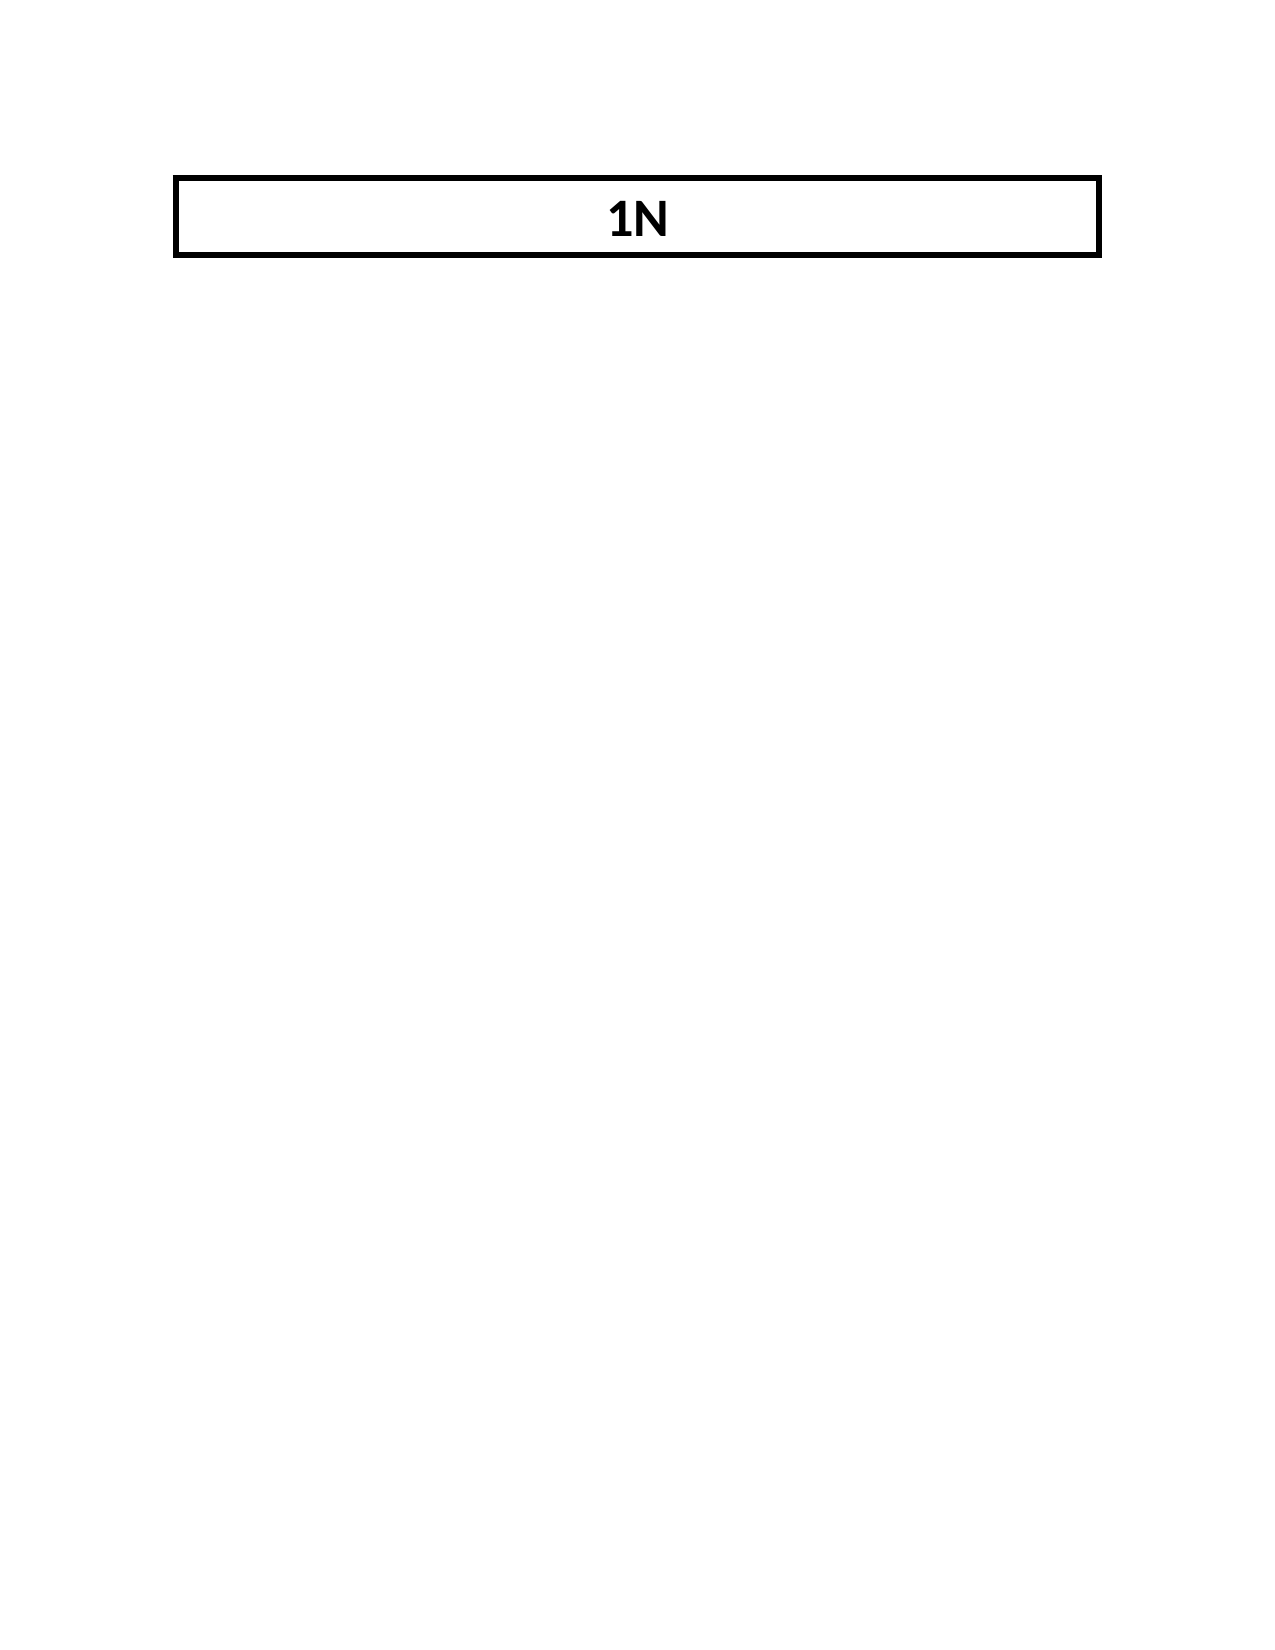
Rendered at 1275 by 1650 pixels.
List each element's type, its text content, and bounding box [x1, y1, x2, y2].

subtitle 1N [179, 181, 1096, 252]
